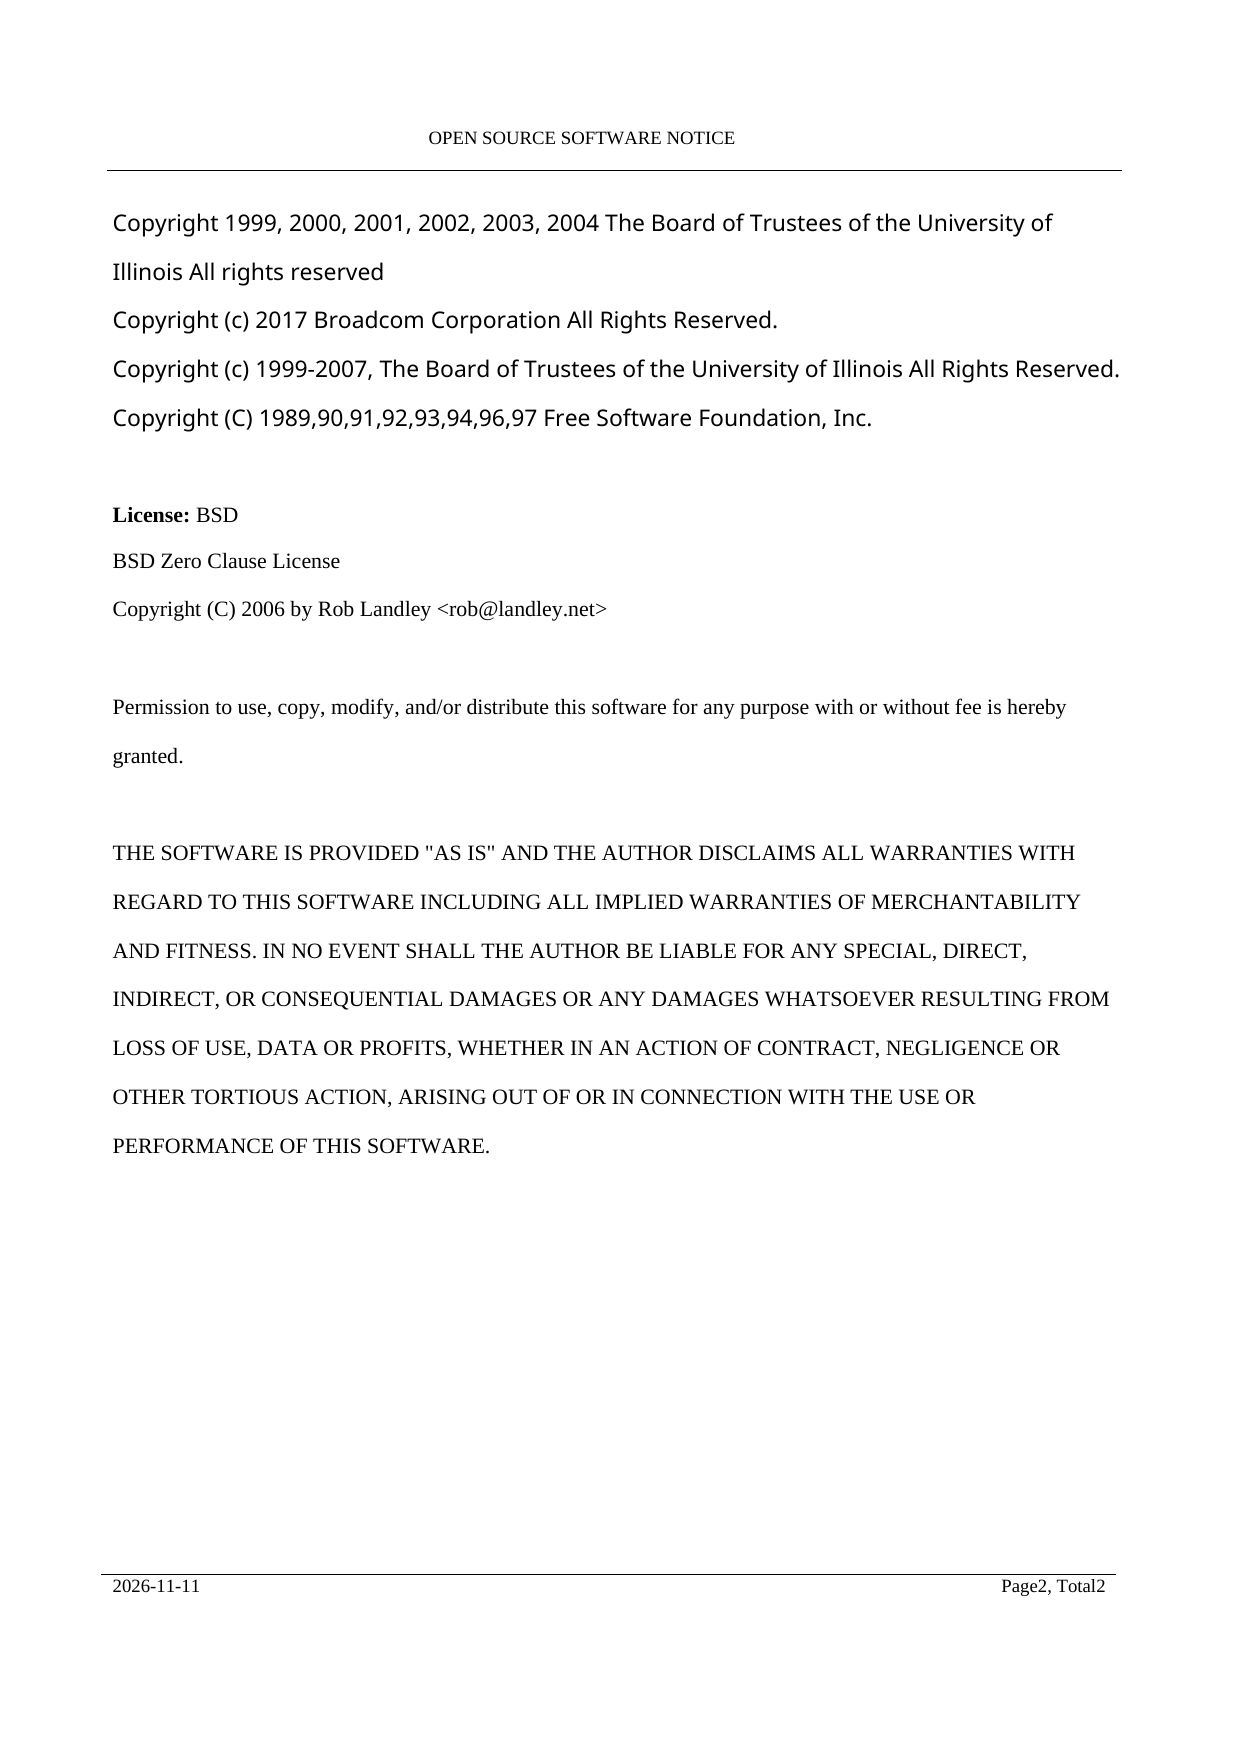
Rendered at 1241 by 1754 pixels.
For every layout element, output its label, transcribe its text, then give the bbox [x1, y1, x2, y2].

text License: BSD [112, 499, 1128, 531]
text BSD Zero Clause License Copyright (C) 2006 by Rob Landley <rob@landley.net> Permission to use, copy, modify, and/or distribute this software for any purpose with or without fee is hereby granted. THE SOFTWARE IS PROVIDED "AS IS" AND THE AUTHOR DISCLAIMS ALL WARRANTIES WITH REGARD TO THIS SOFTWARE INCLUDING ALL IMPLIED WARRANTIES OF MERCHANTABILITY AND FITNESS. IN NO EVENT SHALL THE AUTHOR BE LIABLE FOR ANY SPECIAL, DIRECT, INDIRECT, OR CONSEQUENTIAL DAMAGES OR ANY DAMAGES WHATSOEVER RESULTING FROM LOSS OF USE, DATA OR PROFITS, WHETHER IN AN ACTION OF CONTRACT, NEGLIGENCE OR OTHER TORTIOUS ACTION, ARISING OUT OF OR IN CONNECTION WITH THE USE OR PERFORMANCE OF THIS SOFTWARE. [112, 544, 1128, 1210]
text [112, 206, 1128, 483]
